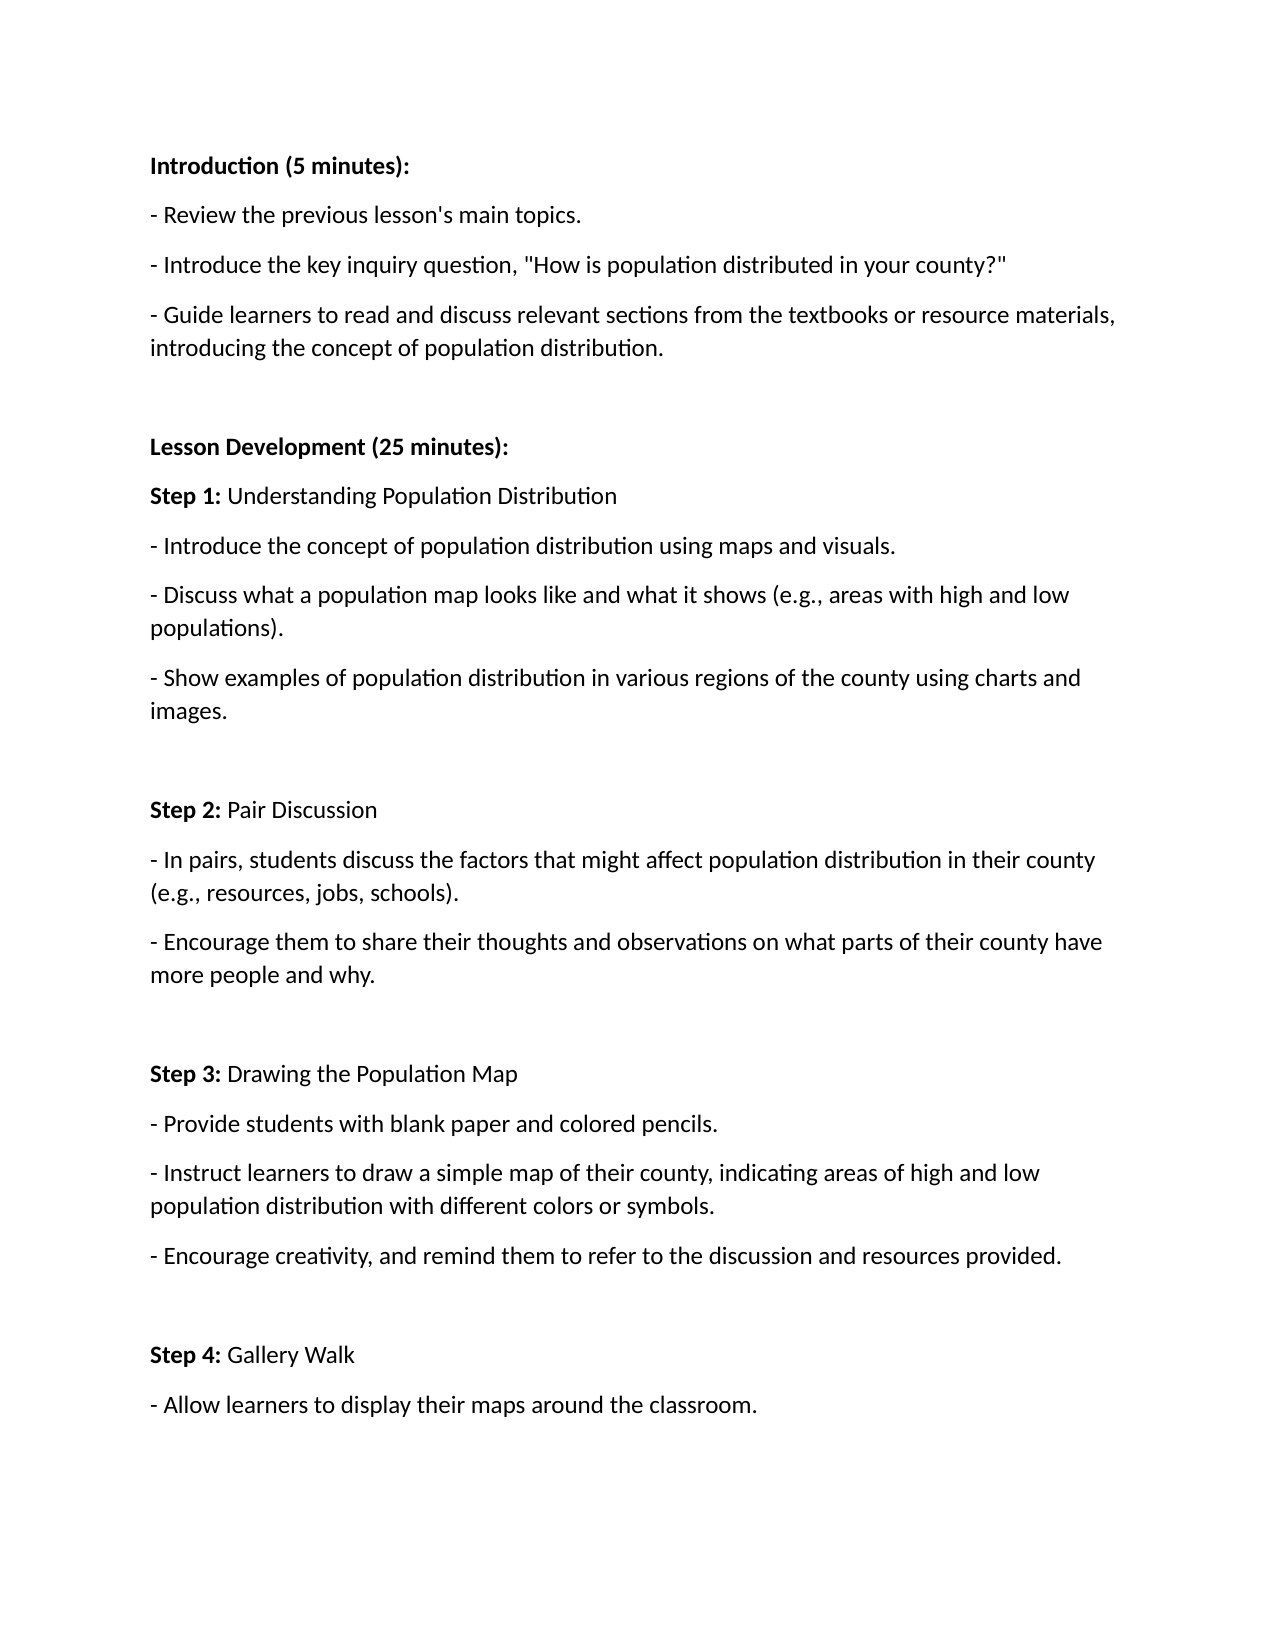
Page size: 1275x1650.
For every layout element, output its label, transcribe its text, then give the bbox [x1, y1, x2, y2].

text - Discuss what a population map looks like and what it shows (e.g., areas with high and low populations). [150, 579, 1125, 643]
text Step 4: Gallery Walk [150, 1339, 1125, 1370]
text - Encourage them to share their thoughts and observations on what parts of their county have more people and why. [150, 926, 1125, 990]
text - Introduce the key inquiry question, "How is population distributed in your county?" [150, 249, 1125, 280]
text - Guide learners to read and discuss relevant sections from the textbooks or resource materials, introducing the concept of population distribution. [150, 299, 1125, 362]
text Step 3: Drawing the Population Map [150, 1058, 1125, 1089]
text - Provide students with blank paper and colored pencils. [150, 1108, 1125, 1138]
text - Review the previous lesson's main topics. [150, 199, 1125, 230]
text - Instruct learners to draw a simple map of their county, indicating areas of high and low population distribution with different colors or symbols. [150, 1157, 1125, 1221]
text - Introduce the concept of population distribution using maps and visuals. [150, 530, 1125, 561]
text Lesson Development (25 minutes): [150, 431, 1125, 461]
text - Show examples of population distribution in various regions of the county using charts and images. [150, 662, 1125, 726]
text - In pairs, students discuss the factors that might affect population distribution in their county (e.g., resources, jobs, schools). [150, 844, 1125, 907]
text Step 2: Pair Discussion [150, 794, 1125, 825]
text - Encourage creativity, and remind them to refer to the discussion and resources provided. [150, 1240, 1125, 1271]
text Step 1: Understanding Population Distribution [150, 480, 1125, 511]
text - Allow learners to display their maps around the classroom. [150, 1389, 1125, 1419]
text Introduction (5 minutes): [150, 150, 1125, 181]
